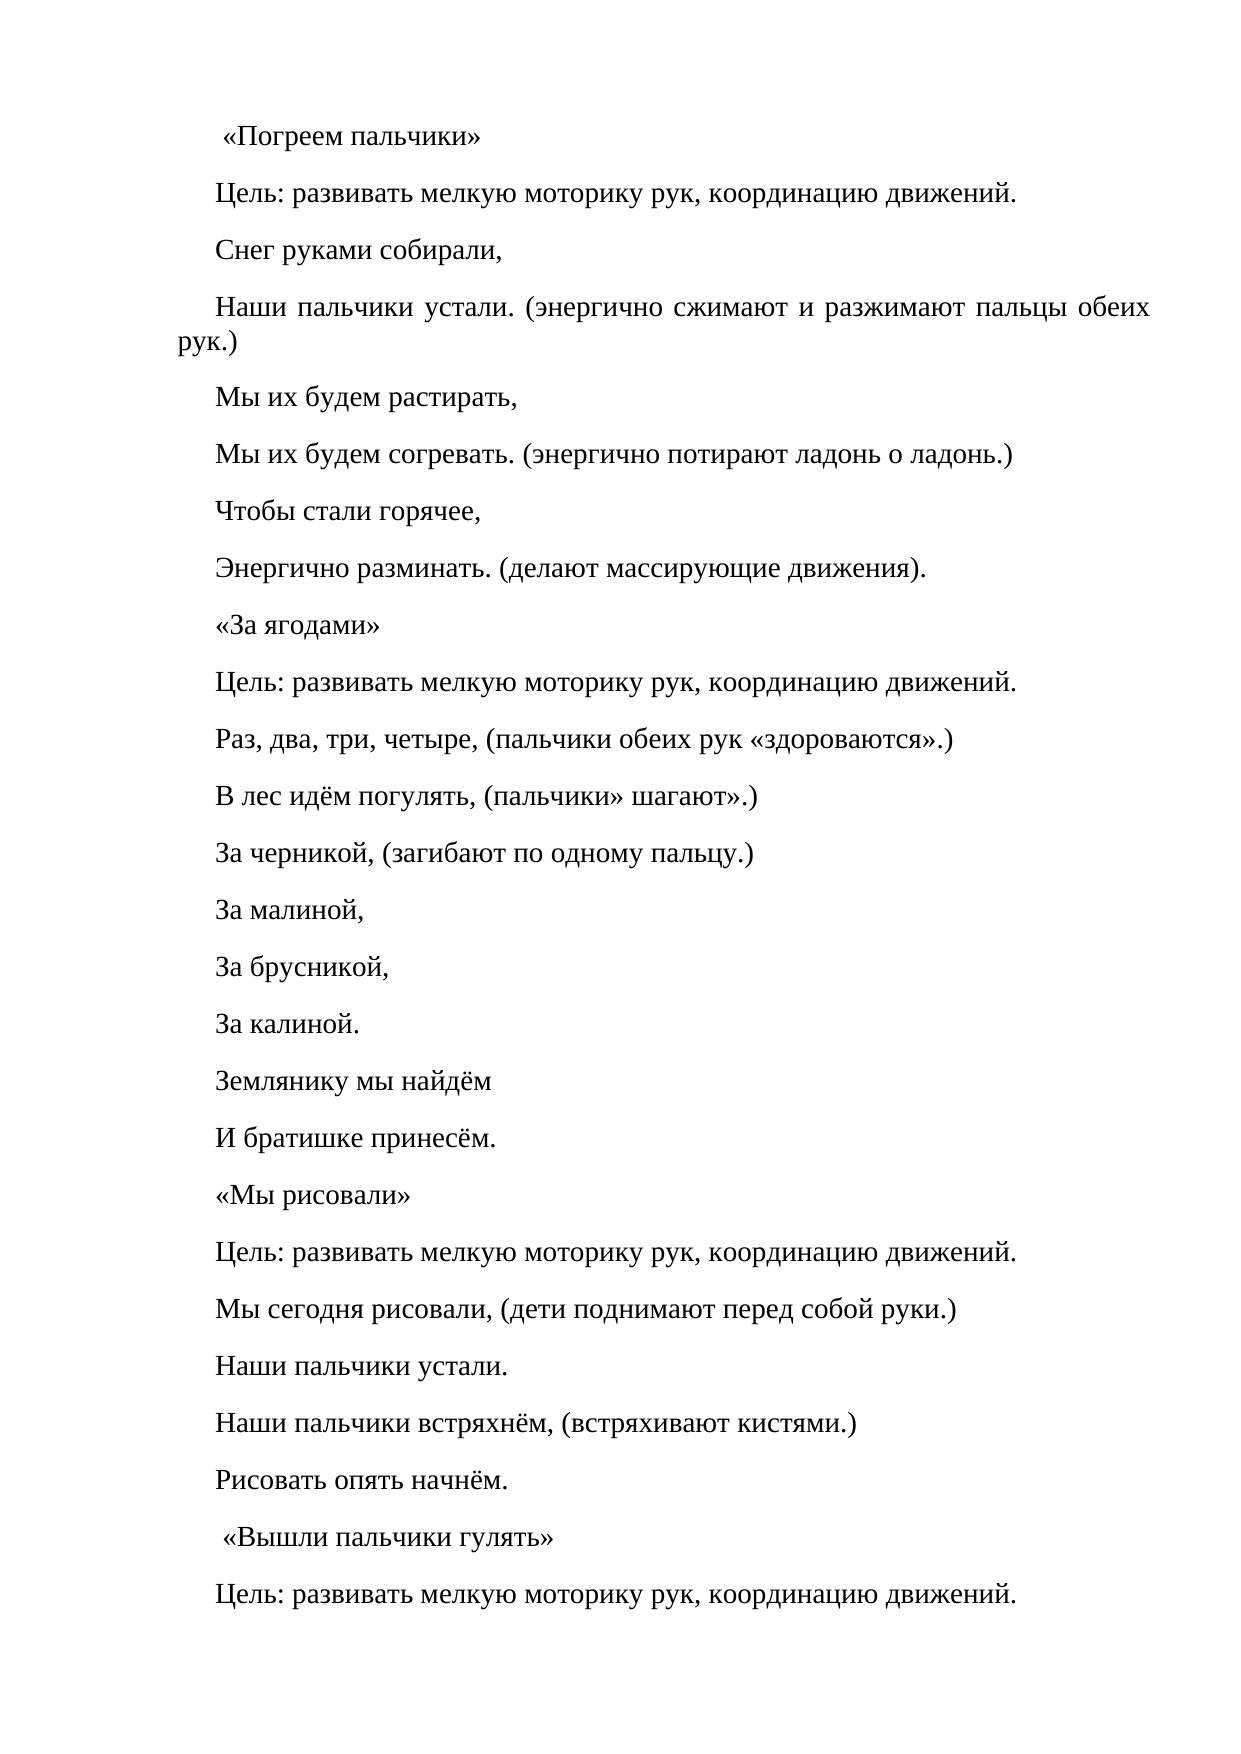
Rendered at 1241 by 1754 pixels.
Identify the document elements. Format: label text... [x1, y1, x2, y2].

text Землянику мы найдём [177, 1063, 1152, 1097]
text Наши пальчики встряхнём, (встряхивают кистями.) [177, 1405, 1152, 1439]
text Энергично разминать. (делают массирующие движения). [177, 551, 1152, 584]
text Наши пальчики устали. [177, 1348, 1152, 1382]
text Снег руками собирали, [177, 232, 1152, 266]
text За брусникой, [177, 949, 1152, 983]
text Цель: развивать мелкую моторику рук, координацию движений. [177, 175, 1152, 209]
text В лес идём погулять, (пальчики» шагают».) [177, 778, 1152, 812]
text Цель: развивать мелкую моторику рук, координацию движений. [177, 1576, 1152, 1610]
text Мы их будем растирать, [177, 379, 1152, 413]
text «Мы рисовали» [177, 1177, 1152, 1211]
text Мы их будем согревать. (энергично потирают ладонь о ладонь.) [177, 437, 1152, 470]
text Наши пальчики устали. (энергично сжимают и разжимают пальцы обеих рук.) [177, 289, 1152, 356]
text «Вышли пальчики гулять» [177, 1519, 1152, 1553]
text Мы сегодня рисовали, (дети поднимают перед собой руки.) [177, 1291, 1152, 1325]
text Чтобы стали горячее, [177, 493, 1152, 527]
text Цель: развивать мелкую моторику рук, координацию движений. [177, 1234, 1152, 1268]
text За калиной. [177, 1006, 1152, 1040]
text Раз, два, три, четыре, (пальчики обеих рук «здороваются».) [177, 721, 1152, 755]
text За черникой, (загибают по одному пальцу.) [177, 835, 1152, 869]
text «Погреем пальчики» [177, 118, 1152, 152]
text За малиной, [177, 892, 1152, 926]
text «За ягодами» [177, 607, 1152, 641]
text Рисовать опять начнём. [177, 1462, 1152, 1496]
text Цель: развивать мелкую моторику рук, координацию движений. [177, 664, 1152, 698]
text И братишке принесём. [177, 1120, 1152, 1154]
